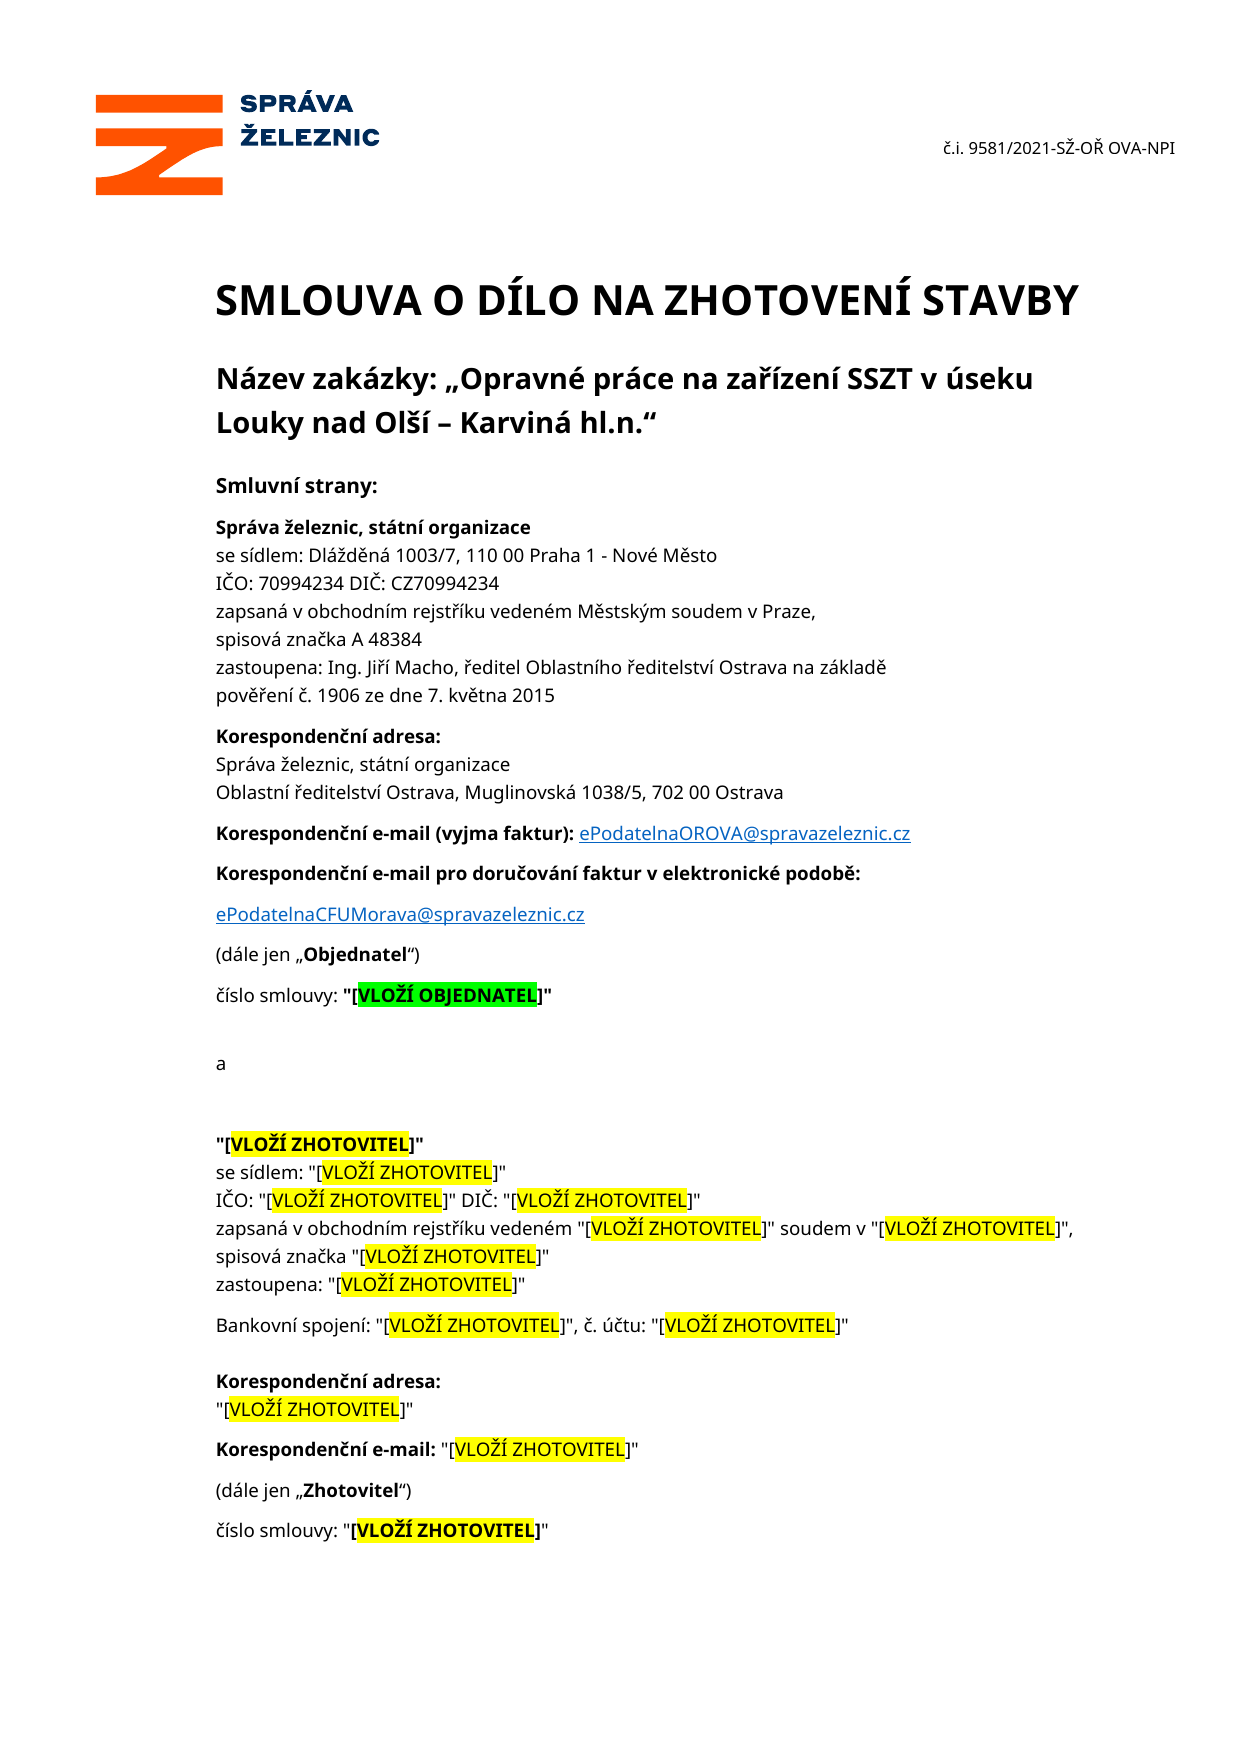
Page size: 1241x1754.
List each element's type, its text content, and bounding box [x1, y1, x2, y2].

text Název zakázky: „Opravné práce na zařízení SSZT v úseku Louky nad Olší – Karviná hl.n.“ [216, 358, 1093, 442]
text spisová značka A 48384 [216, 627, 1093, 652]
text Bankovní spojení: "[VLOŽÍ ZHOTOVITEL]", č. účtu: "[VLOŽÍ ZHOTOVITEL]" [835, 1312, 1093, 1338]
text IČO: "[VLOŽÍ ZHOTOVITEL]" DIČ: "[VLOŽÍ ZHOTOVITEL]" [216, 1187, 1093, 1213]
text (dále jen „Zhotovitel“) [216, 1477, 1093, 1503]
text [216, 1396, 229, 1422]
text zastoupena: "[VLOŽÍ ZHOTOVITEL]" [512, 1272, 1093, 1297]
text Korespondenční e-mail pro doručování faktur v elektronické podobě: [216, 860, 1093, 886]
text Správa železnic, státní organizace [216, 514, 1093, 540]
text zapsaná v obchodním rejstříku vedeném "[VLOŽÍ ZHOTOVITEL]" soudem v "[VLOŽÍ ZHOTOVITEL]", spisová značka "[VLOŽÍ ZHOTOVITEL]" [216, 1216, 1093, 1269]
text Správa železnic, státní organizace [216, 751, 1093, 777]
text zastoupena: "[VLOŽÍ ZHOTOVITEL]" [216, 1272, 341, 1297]
text Bankovní spojení: "[VLOŽÍ ZHOTOVITEL]", č. účtu: "[VLOŽÍ ZHOTOVITEL]" [216, 1312, 389, 1338]
text SMLOUVA O DÍLO NA ZHOTOVENÍ STAVBY [216, 271, 1093, 328]
text "[VLOŽÍ ZHOTOVITEL]" [399, 1396, 1093, 1422]
text Korespondenční adresa: [216, 723, 1093, 749]
text Smluvní strany: [216, 471, 1093, 499]
text Korespondenční e-mail: "[VLOŽÍ ZHOTOVITEL]" [216, 1437, 455, 1462]
text zastoupena: Ing. Jiří Macho, ředitel Oblastního ředitelství Ostrava na základě [216, 655, 1093, 680]
text Korespondenční e-mail (vyjma faktur): ePodatelnaOROVA@spravazeleznic.cz [216, 820, 1093, 845]
text ePodatelnaCFUMorava@spravazeleznic.cz [216, 901, 1093, 926]
text pověření č. 1906 ze dne 7. května 2015 [216, 683, 1093, 708]
text a [216, 1050, 1093, 1076]
text číslo smlouvy: "[VLOŽÍ OBJEDNATEL]" [216, 982, 358, 1007]
text se sídlem: Dlážděná 1003/7, 110 00 Praha 1 - Nové Město [216, 543, 1093, 568]
text číslo smlouvy: "[VLOŽÍ OBJEDNATEL]" [537, 982, 1093, 1007]
text Oblastní ředitelství Ostrava, Muglinovská 1038/5, 702 00 Ostrava [216, 779, 1093, 805]
text IČO: 70994234 DIČ: CZ70994234 [216, 571, 1093, 596]
text (dále jen „Objednatel“) [216, 941, 1093, 967]
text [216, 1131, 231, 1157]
text "[VLOŽÍ ZHOTOVITEL]" [409, 1131, 1093, 1157]
text se sídlem: "[VLOŽÍ ZHOTOVITEL]" [216, 1159, 1093, 1185]
text Korespondenční adresa: [216, 1368, 1093, 1394]
text číslo smlouvy: "[VLOŽÍ ZHOTOVITEL]" [216, 1518, 357, 1543]
text Korespondenční e-mail: "[VLOŽÍ ZHOTOVITEL]" [625, 1437, 1093, 1462]
text zapsaná v obchodním rejstříku vedeném Městským soudem v Praze, [216, 599, 1093, 624]
text číslo smlouvy: "[VLOŽÍ ZHOTOVITEL]" [534, 1518, 1093, 1543]
